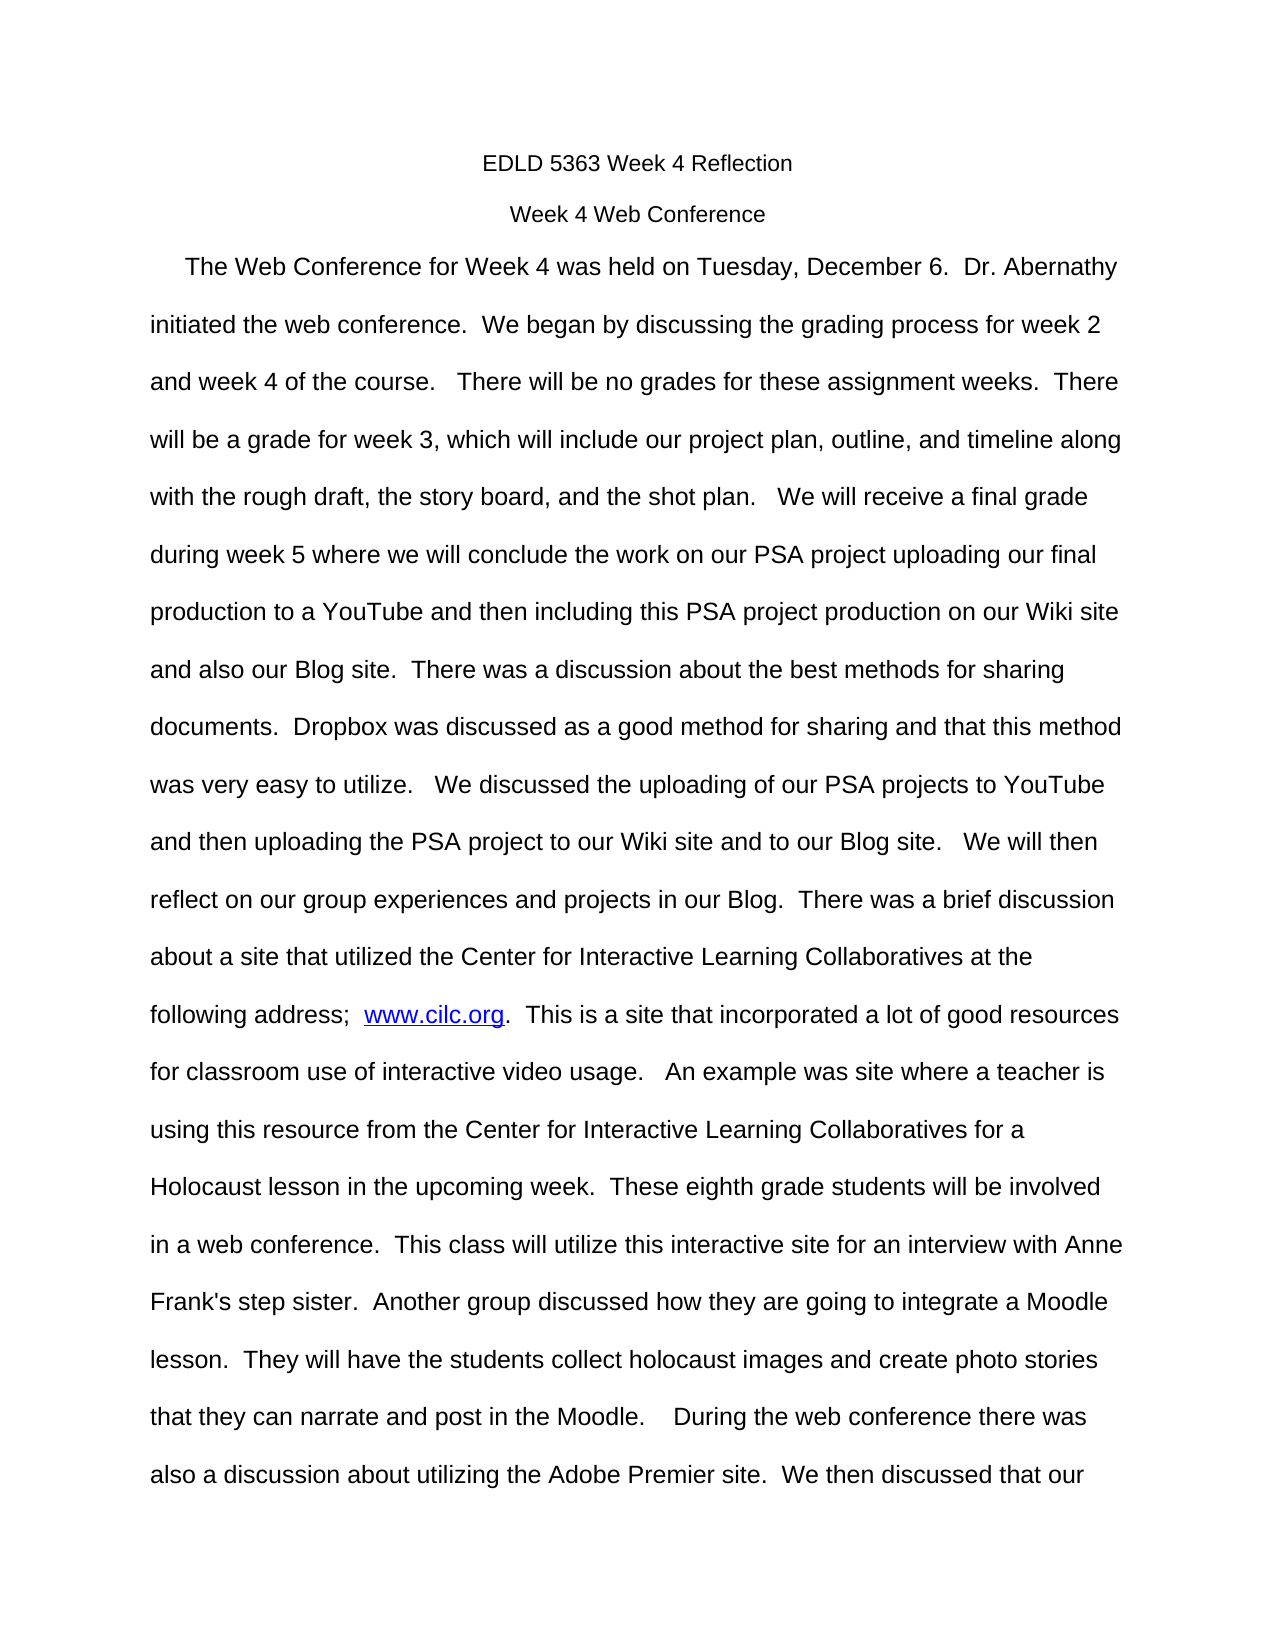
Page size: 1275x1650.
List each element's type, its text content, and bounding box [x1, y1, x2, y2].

text Week 4 Web Conference [150, 201, 1125, 227]
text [150, 252, 1125, 1488]
text EDLD 5363 Week 4 Reflection [150, 150, 1125, 176]
